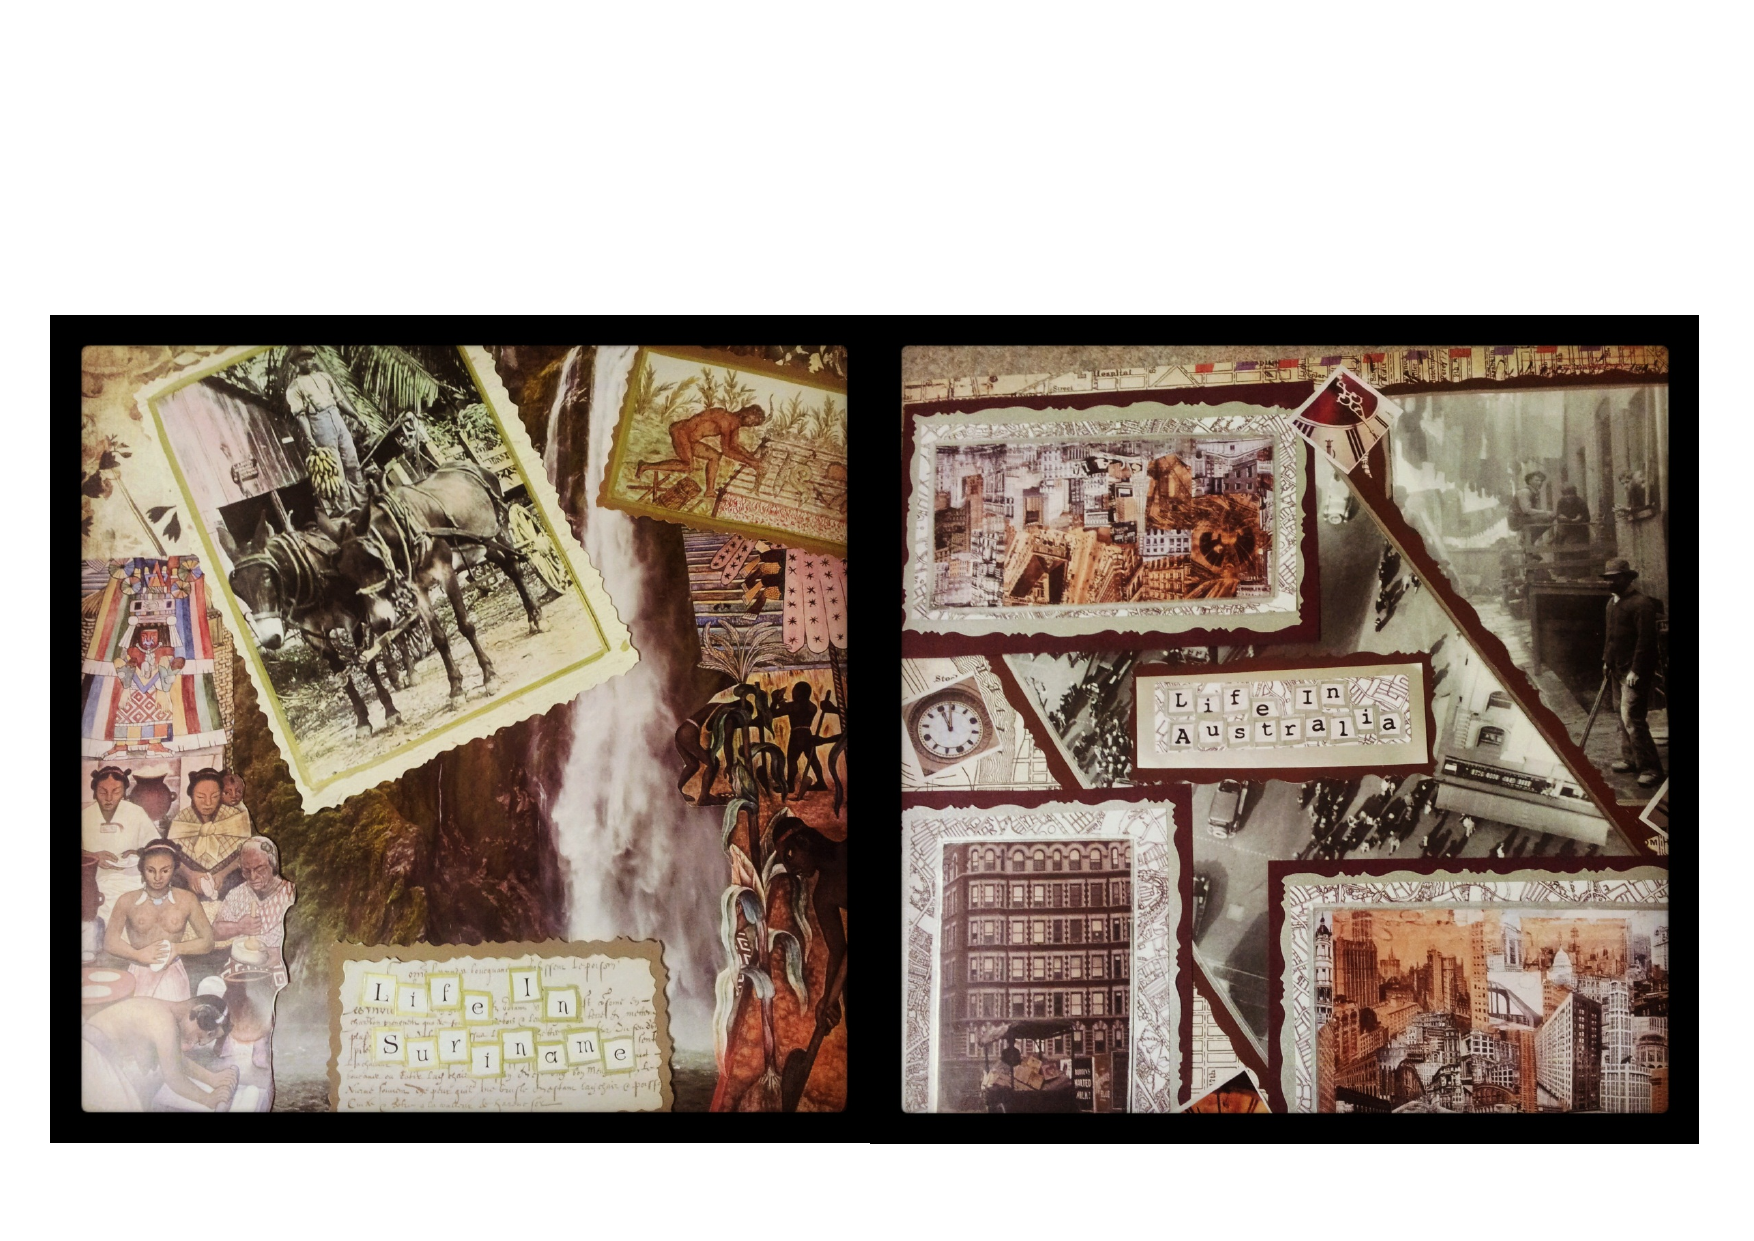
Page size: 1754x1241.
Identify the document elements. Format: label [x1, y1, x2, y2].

picture [50, 315, 1699, 1144]
